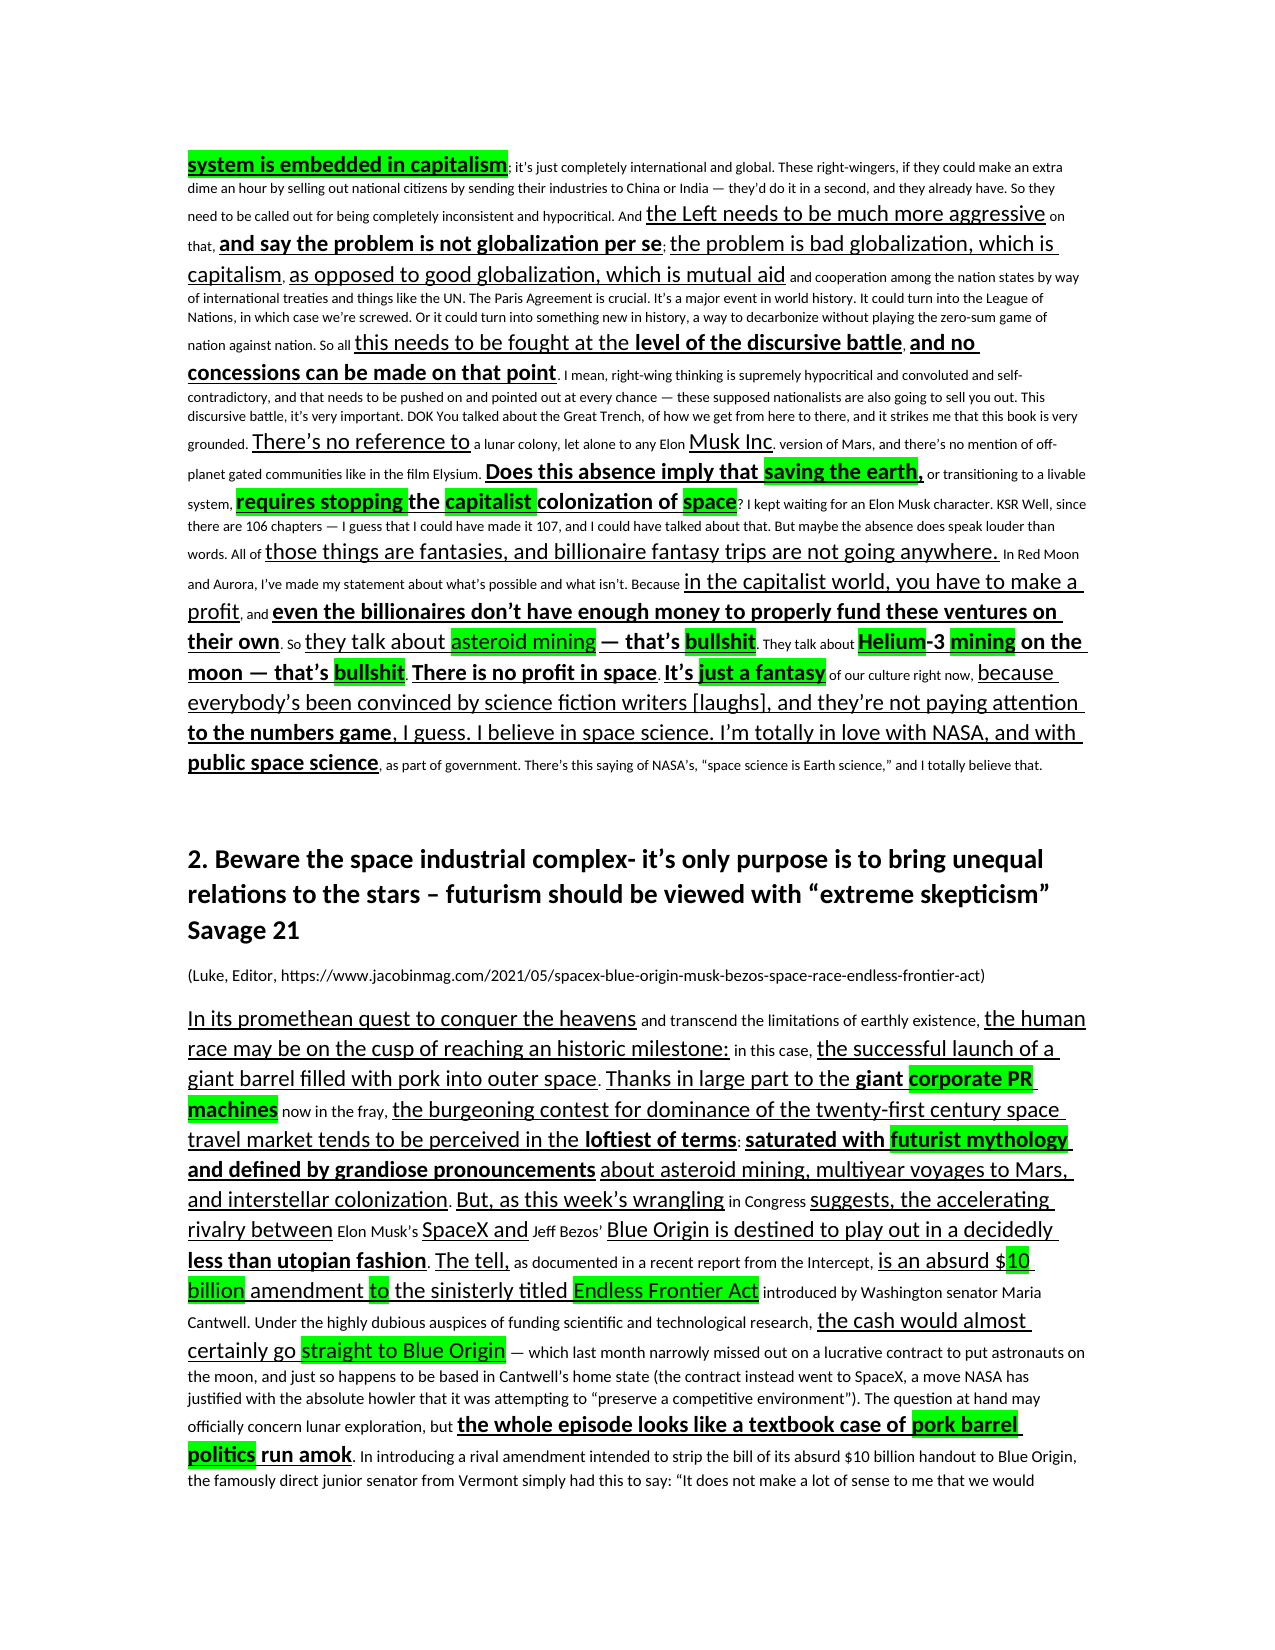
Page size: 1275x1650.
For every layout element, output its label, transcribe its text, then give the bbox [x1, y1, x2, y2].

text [187, 1004, 1087, 1491]
subtitle 2. Beware the space industrial complex- it’s only purpose is to bring unequal relations to the stars – futurism should be viewed with “extreme skepticism” [187, 842, 1087, 911]
text Savage 21 [187, 913, 1087, 946]
text (Luke, Editor, https://www.jacobinmag.com/2021/05/spacex-blue-origin-musk-bezos-space-race-endless-frontier-act) [187, 966, 1087, 986]
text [187, 150, 1087, 776]
